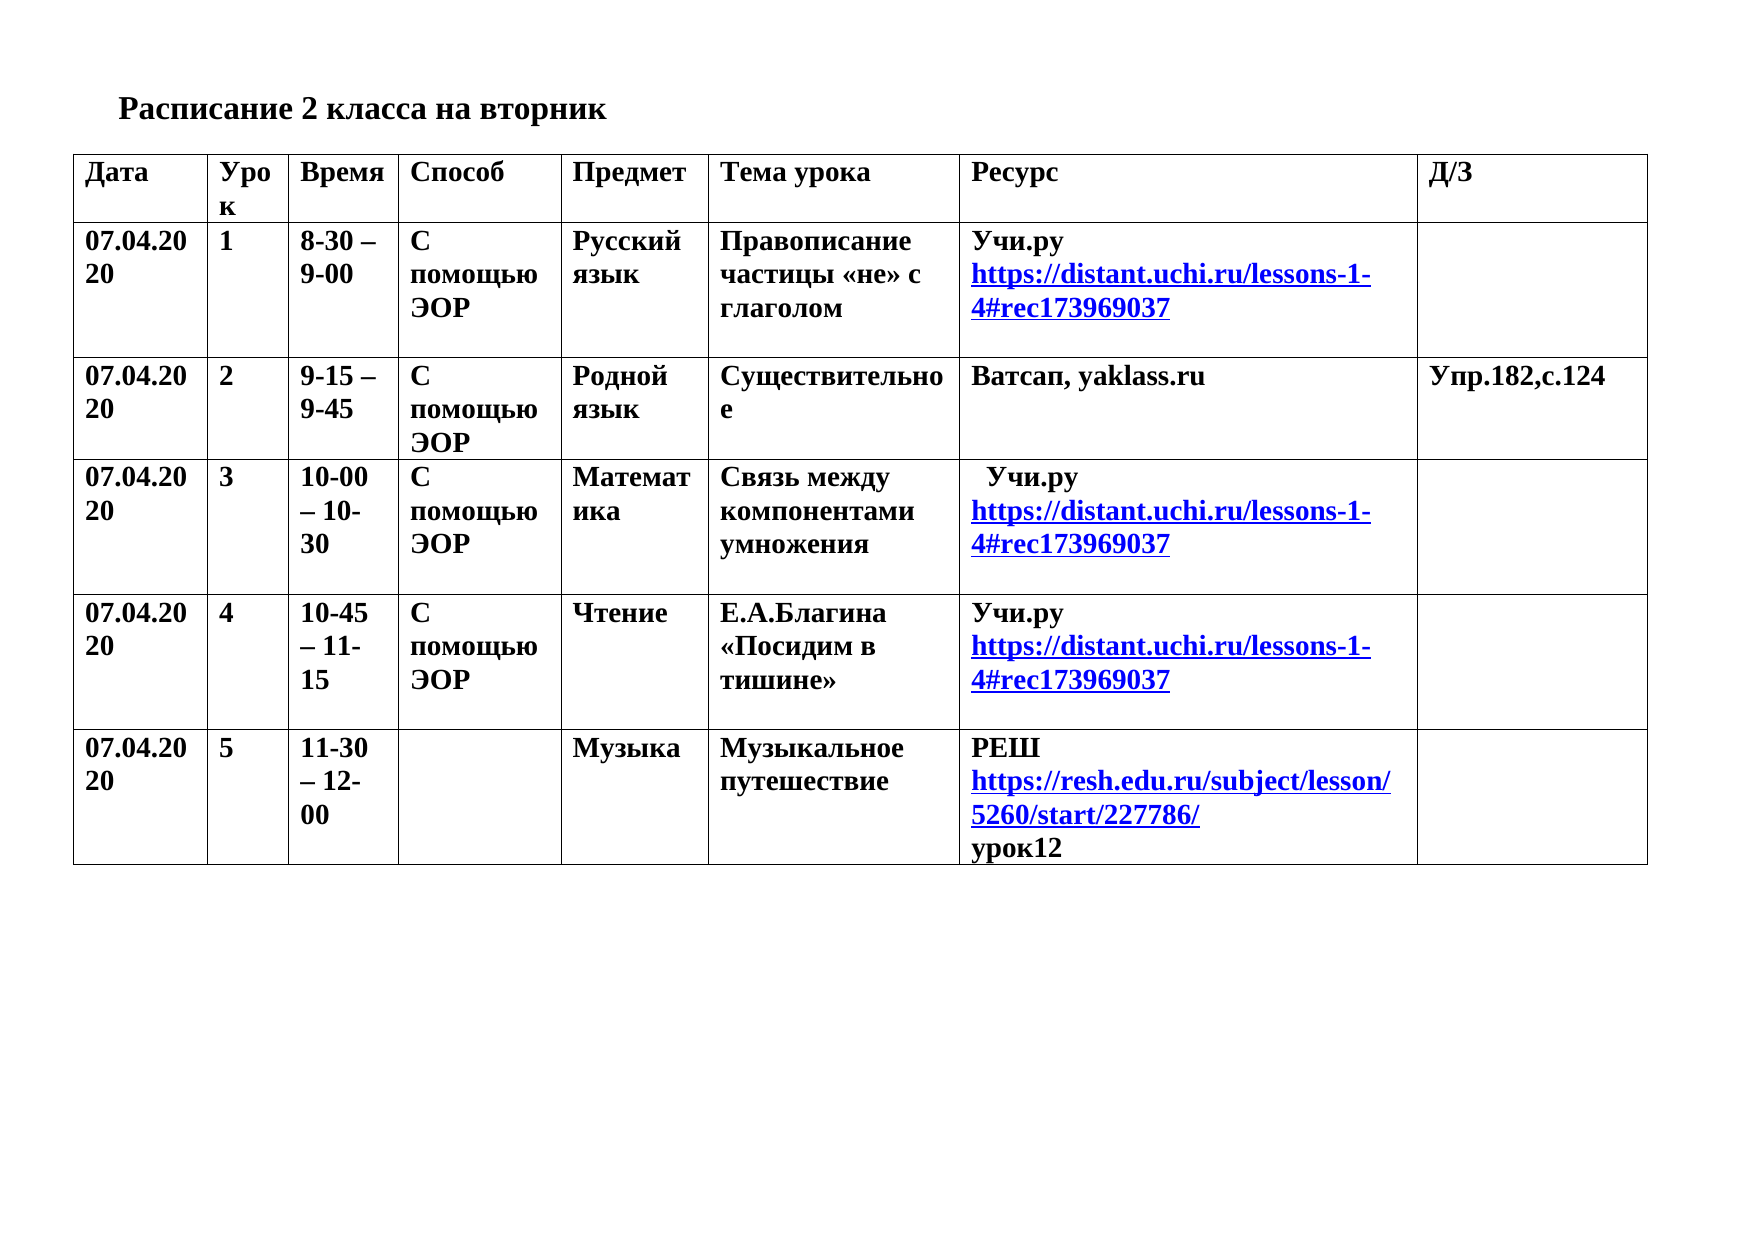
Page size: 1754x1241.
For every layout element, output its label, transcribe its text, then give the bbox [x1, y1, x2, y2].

table_header Тема урока [709, 155, 959, 222]
table_cell Математика [562, 460, 708, 594]
table_cell С помощью ЭОР [399, 595, 561, 729]
table_cell 07.04.2020 [74, 595, 207, 729]
table_cell 10-00 – 10-30 [289, 460, 398, 594]
table_cell Учи.ру https://distant.uchi.ru/lessons-1-4#rec173969037 [960, 595, 1417, 729]
table_cell 07.04.2020 [74, 730, 207, 864]
table_header Предмет [562, 155, 708, 222]
table_cell 1 [208, 223, 288, 357]
table_cell 11-30 – 12-00 [289, 730, 398, 864]
table_cell 10-45 – 11-15 [289, 595, 398, 729]
table_cell Музыкальное путешествие [709, 730, 959, 864]
text Расписание 2 класса на вторник [118, 88, 1636, 127]
table_cell Упр.182,с.124 [1418, 358, 1647, 458]
table_cell Родной язык [562, 358, 708, 458]
table_cell Музыка [562, 730, 708, 864]
table_cell [399, 730, 561, 864]
table_cell 07.04.2020 [74, 358, 207, 458]
table_cell 8-30 – 9-00 [289, 223, 398, 357]
table_cell [1418, 730, 1647, 864]
table_cell 3 [208, 460, 288, 594]
table_cell Существительное [709, 358, 959, 458]
table_cell Правописание частицы «не» с глаголом [709, 223, 959, 357]
table_header Время [289, 155, 398, 222]
table_cell Учи.ру https://distant.uchi.ru/lessons-1-4#rec173969037 [960, 460, 1417, 594]
table_cell 2 [208, 358, 288, 458]
table_cell РЕШ https://resh.edu.ru/subject/lesson/5260/start/227786/ урок12 [960, 730, 1417, 864]
table_cell 5 [208, 730, 288, 864]
table_cell С помощью ЭОР [399, 460, 561, 594]
table_cell 07.04.2020 [74, 460, 207, 594]
table_cell Учи.ру https://distant.uchi.ru/lessons-1-4#rec173969037 [960, 223, 1417, 357]
table_header Урок [208, 155, 288, 222]
table_header Способ [399, 155, 561, 222]
table_header Ресурс [960, 155, 1417, 222]
table_cell С помощью ЭОР [399, 223, 561, 357]
table_cell 9-15 – 9-45 [289, 358, 398, 458]
table_cell Связь между компонентами умножения [709, 460, 959, 594]
table_cell 07.04.2020 [74, 223, 207, 357]
table_header Д/З [1418, 155, 1647, 222]
table_cell Е.А.Благина «Посидим в тишине» [709, 595, 959, 729]
table_header Дата [74, 155, 207, 222]
table_cell 4 [208, 595, 288, 729]
table_cell [1418, 223, 1647, 357]
table_cell Русский язык [562, 223, 708, 357]
table_cell С помощью ЭОР [399, 358, 561, 458]
table_cell [1418, 460, 1647, 594]
table_cell Чтение [562, 595, 708, 729]
table_cell [1418, 595, 1647, 729]
table_cell Ватсап, yaklass.ru [960, 358, 1417, 458]
